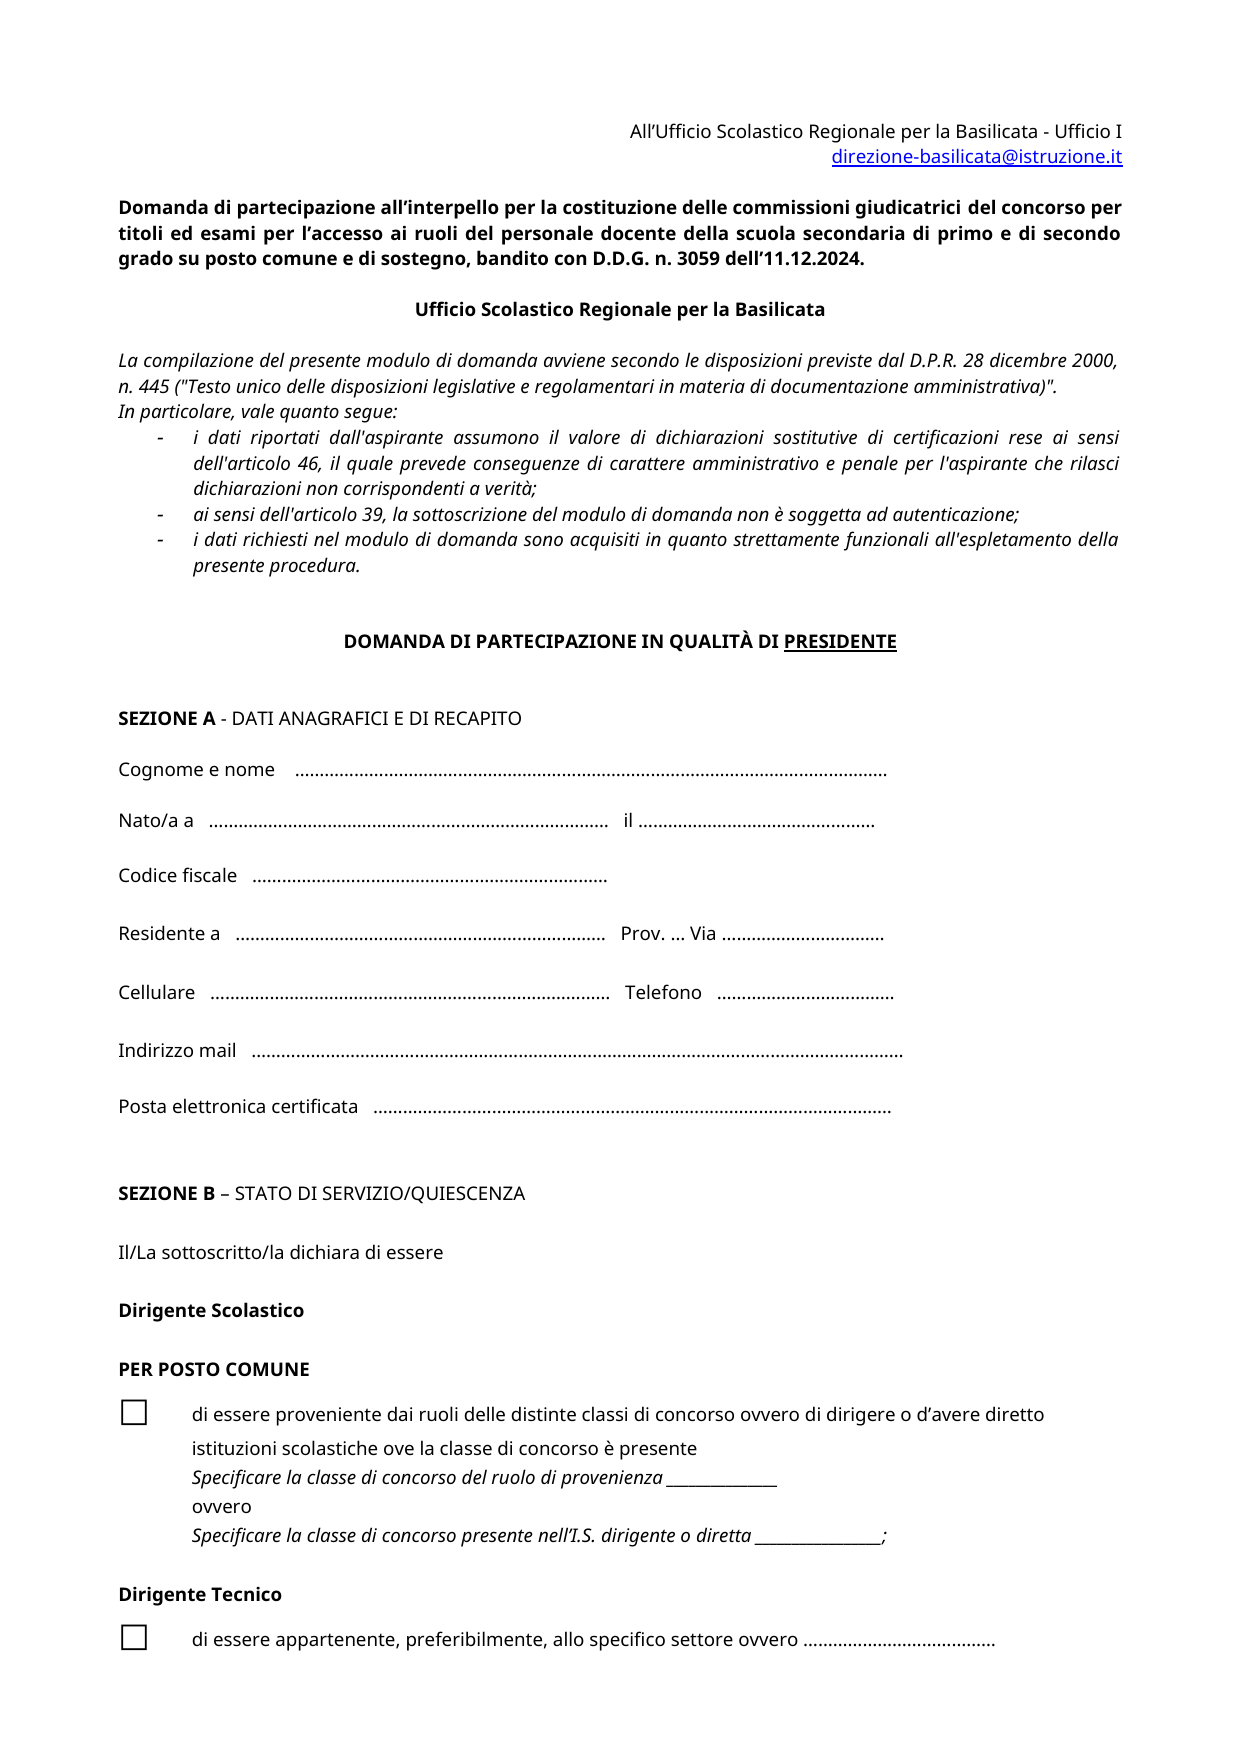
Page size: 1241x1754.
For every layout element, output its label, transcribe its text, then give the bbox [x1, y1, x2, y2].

text Specificare la classe di concorso del ruolo di provenienza _______________ [192, 1464, 1122, 1489]
text Posta elettronica certificata …………………………………………………………………………………………… [118, 1093, 1122, 1118]
text Cognome e nome ………………………………………………………………………………………………………… [118, 756, 1122, 782]
list i dati richiesti nel modulo di domanda sono acquisiti in quanto strettamente funzionali all'espletamento della presente procedura. [156, 526, 1122, 577]
text All’Ufficio Scolastico Regionale per la Basilicata - Ufficio I [118, 118, 1122, 144]
text Codice fiscale ……………………………………………………………… [118, 862, 1122, 887]
text PER POSTO COMUNE [118, 1356, 1122, 1382]
text Nato/a a ……………………………………………………………………… il ………………………………………… [118, 807, 1122, 833]
list i dati riportati dall'aspirante assumono il valore di dichiarazioni sostitutive di certificazioni rese ai sensi dell'articolo 46, il quale prevede conseguenze di carattere amministrativo e penale per l'aspirante che rilasci dichiarazioni non corrispondenti a verità; [156, 424, 1122, 501]
text □ di essere proveniente dai ruoli delle distinte classi di concorso ovvero di dirigere o d’avere diretto istituzioni scolastiche ove la classe di concorso è presente [118, 1386, 1122, 1460]
text Specificare la classe di concorso presente nell’I.S. dirigente o diretta _________________; [192, 1523, 1122, 1548]
text □ di essere appartenente, preferibilmente, allo specifico settore ovvero ………………………………… [118, 1610, 1122, 1656]
text Cellulare ……………………………………………………………………… Telefono ……………………………… [118, 979, 1122, 1004]
text Il/La sottoscritto/la dichiara di essere [118, 1239, 1122, 1265]
text Dirigente Scolastico [118, 1298, 1122, 1323]
list ai sensi dell'articolo 39, la sottoscrizione del modulo di domanda non è soggetta ad autenticazione; [156, 501, 1122, 526]
text Indirizzo mail …………………………………………………………………………………………………………………… [118, 1038, 1122, 1063]
text direzione-basilicata@istruzione.it [561, 144, 1122, 169]
text Residente a ………………………………………………………………… Prov. … Via …………………………… [118, 921, 1122, 946]
text ovvero [192, 1493, 1122, 1519]
text Domanda di partecipazione all’interpello per la costituzione delle commissioni giudicatrici del concorso per titoli ed esami per l’accesso ai ruoli del personale docente della scuola secondaria di primo e di secondo grado su posto comune e di sostegno, bandito con D.D.G. n. 3059 dell’11.12.2024. [118, 195, 1122, 271]
text SEZIONE B – STATO DI SERVIZIO/QUIESCENZA [118, 1181, 1122, 1206]
text SEZIONE A - DATI ANAGRAFICI E DI RECAPITO [118, 705, 1122, 731]
text Dirigente Tecnico [118, 1581, 1122, 1607]
text Ufficio Scolastico Regionale per la Basilicata [118, 297, 1122, 322]
text DOMANDA DI PARTECIPAZIONE IN QUALITÀ DI PRESIDENTE [118, 628, 1122, 654]
text In particolare, vale quanto segue: [118, 399, 1122, 424]
text La compilazione del presente modulo di domanda avviene secondo le disposizioni previste dal D.P.R. 28 dicembre 2000, n. 445 ("Testo unico delle disposizioni legislative e regolamentari in materia di documentazione amministrativa)". [118, 348, 1122, 399]
